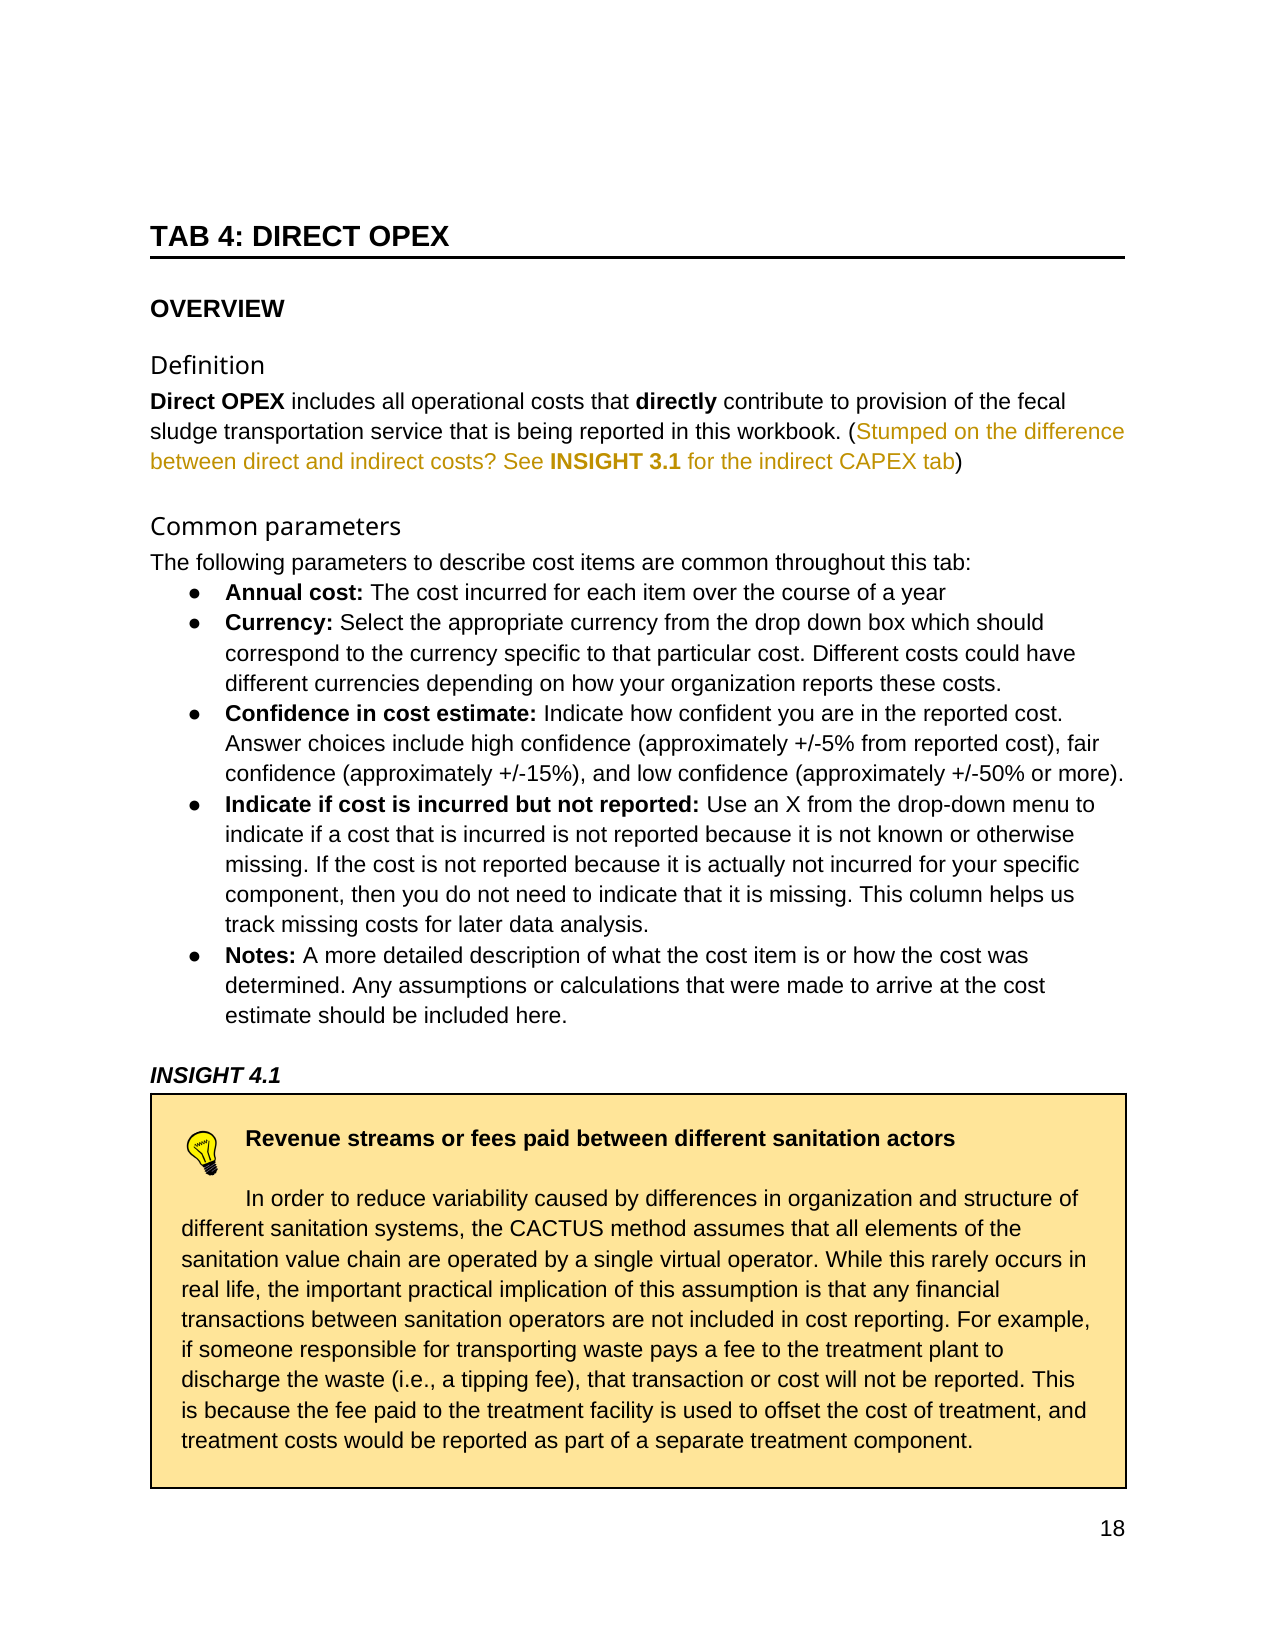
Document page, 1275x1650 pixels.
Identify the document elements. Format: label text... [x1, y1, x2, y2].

subtitle OVERVIEW [150, 294, 1125, 322]
list Annual cost: The cost incurred for each item over the course of a year [187, 579, 1125, 605]
text INSIGHT 4.1 [150, 1062, 1125, 1089]
list Indicate if cost is incurred but not reported: Use an X from the drop-down menu to indicate if a cost that is incurred is not reported because it is not known or otherwise missing. If the cost is not reported because it is actually not incurred for your specific component, then you do not need to indicate that it is missing. This column helps us track missing costs for later data analysis. [187, 791, 1125, 938]
subtitle Common parameters [150, 509, 1125, 543]
subtitle TAB 4: DIRECT OPEX [150, 219, 1125, 256]
subtitle Definition [150, 348, 1125, 382]
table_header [152, 1095, 1125, 1487]
list Currency: Select the appropriate currency from the drop down box which should correspond to the currency specific to that particular cost. Different costs could have different currencies depending on how your organization reports these costs. [187, 609, 1125, 696]
text Direct OPEX includes all operational costs that directly contribute to provision of the fecal sludge transportation service that is being reported in this workbook. (Stumped on the difference between direct and indirect costs? See INSIGHT 3.1 for the indirect CAPEX tab) [150, 388, 1125, 474]
text The following parameters to describe cost items are common throughout this tab: [150, 549, 1125, 575]
picture [175, 1124, 235, 1183]
list Notes: A more detailed description of what the cost item is or how the cost was determined. Any assumptions or calculations that were made to arrive at the cost estimate should be included here. [187, 942, 1125, 1028]
list Confidence in cost estimate: Indicate how confident you are in the reported cost. Answer choices include high confidence (approximately +/-5% from reported cost), fair confidence (approximately +/-15%), and low confidence (approximately +/-50% or more). [187, 700, 1125, 787]
